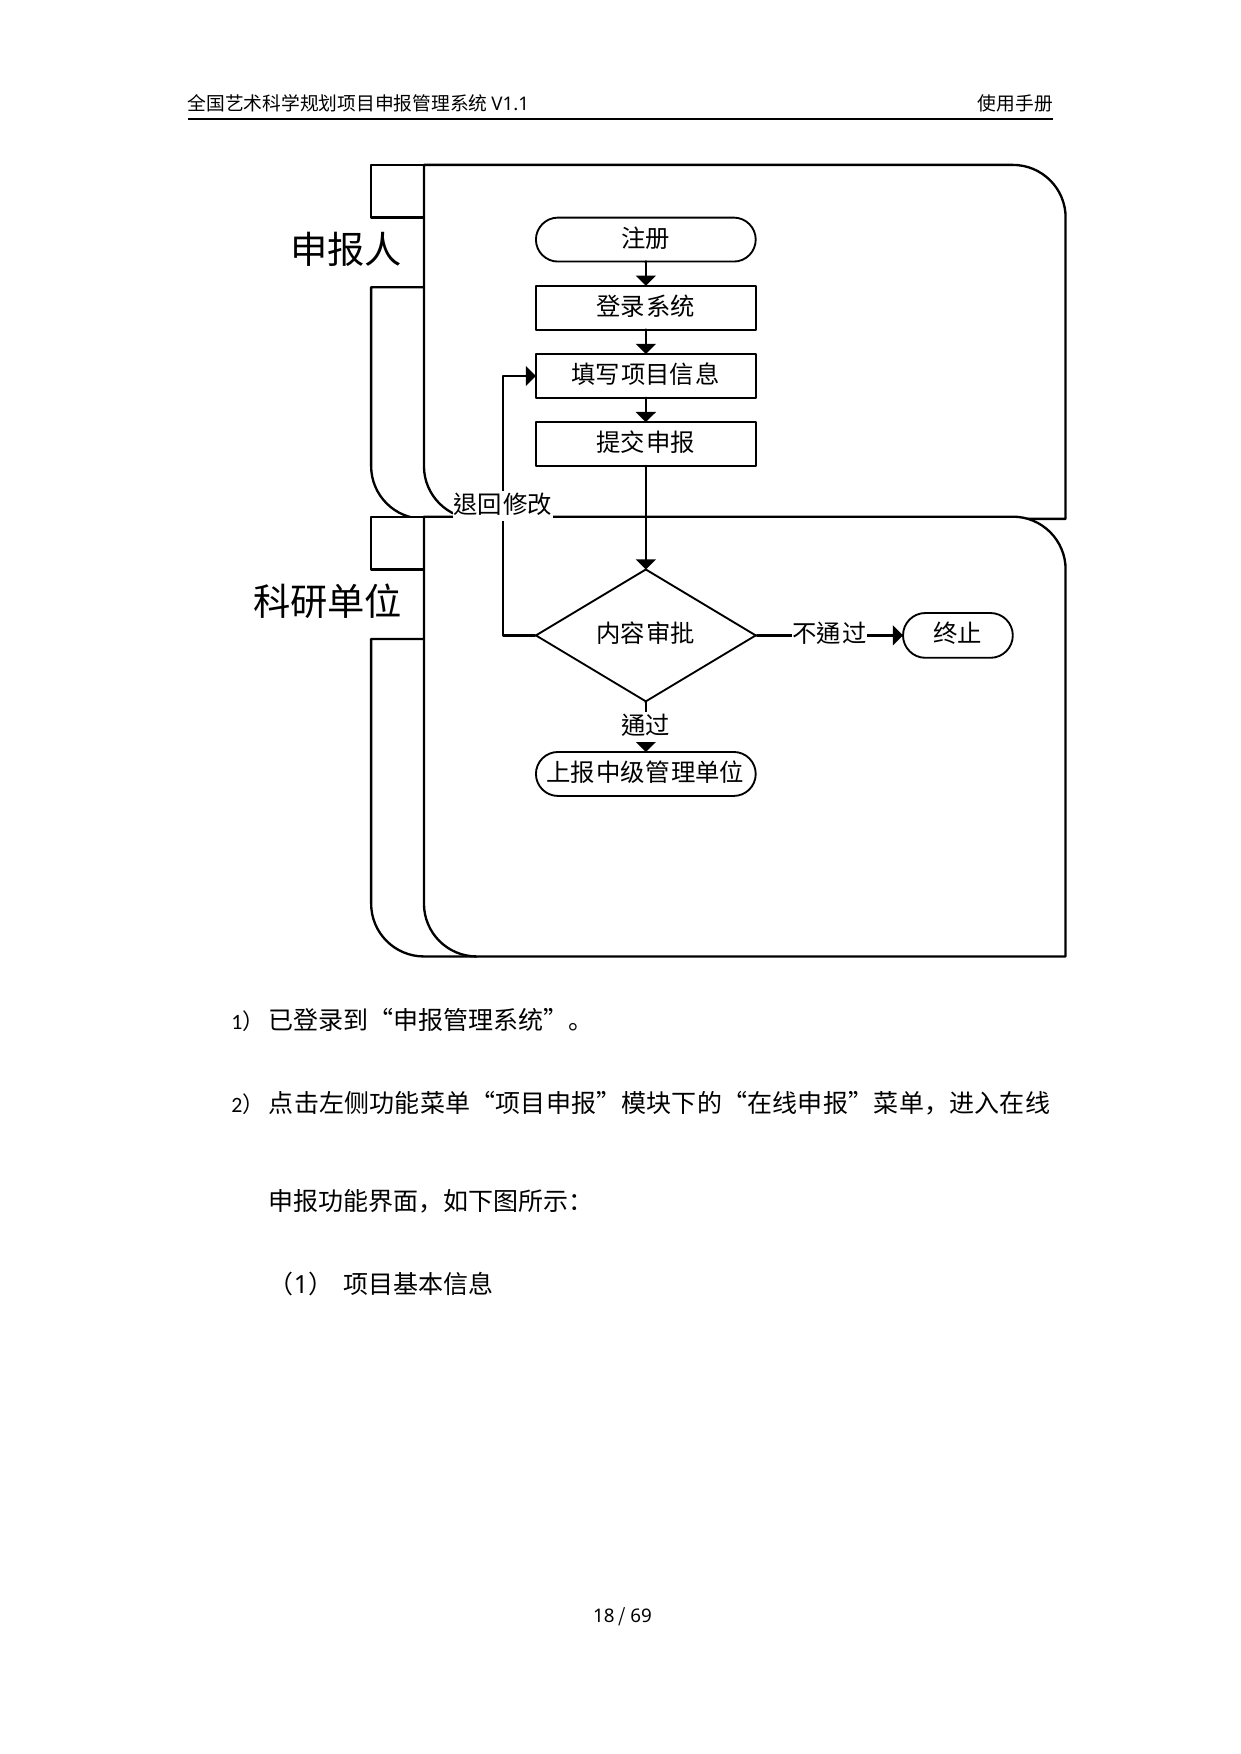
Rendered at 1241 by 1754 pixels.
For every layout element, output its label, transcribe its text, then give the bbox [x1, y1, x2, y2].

list 点击左侧功能菜单“项目申报”模块下的“在线申报”菜单，进入在线申报功能界面，如下图所示： [231, 1069, 1053, 1232]
list 已登录到“申报管理系统”。 [231, 986, 1053, 1051]
list 项目基本信息 [269, 1250, 1053, 1315]
